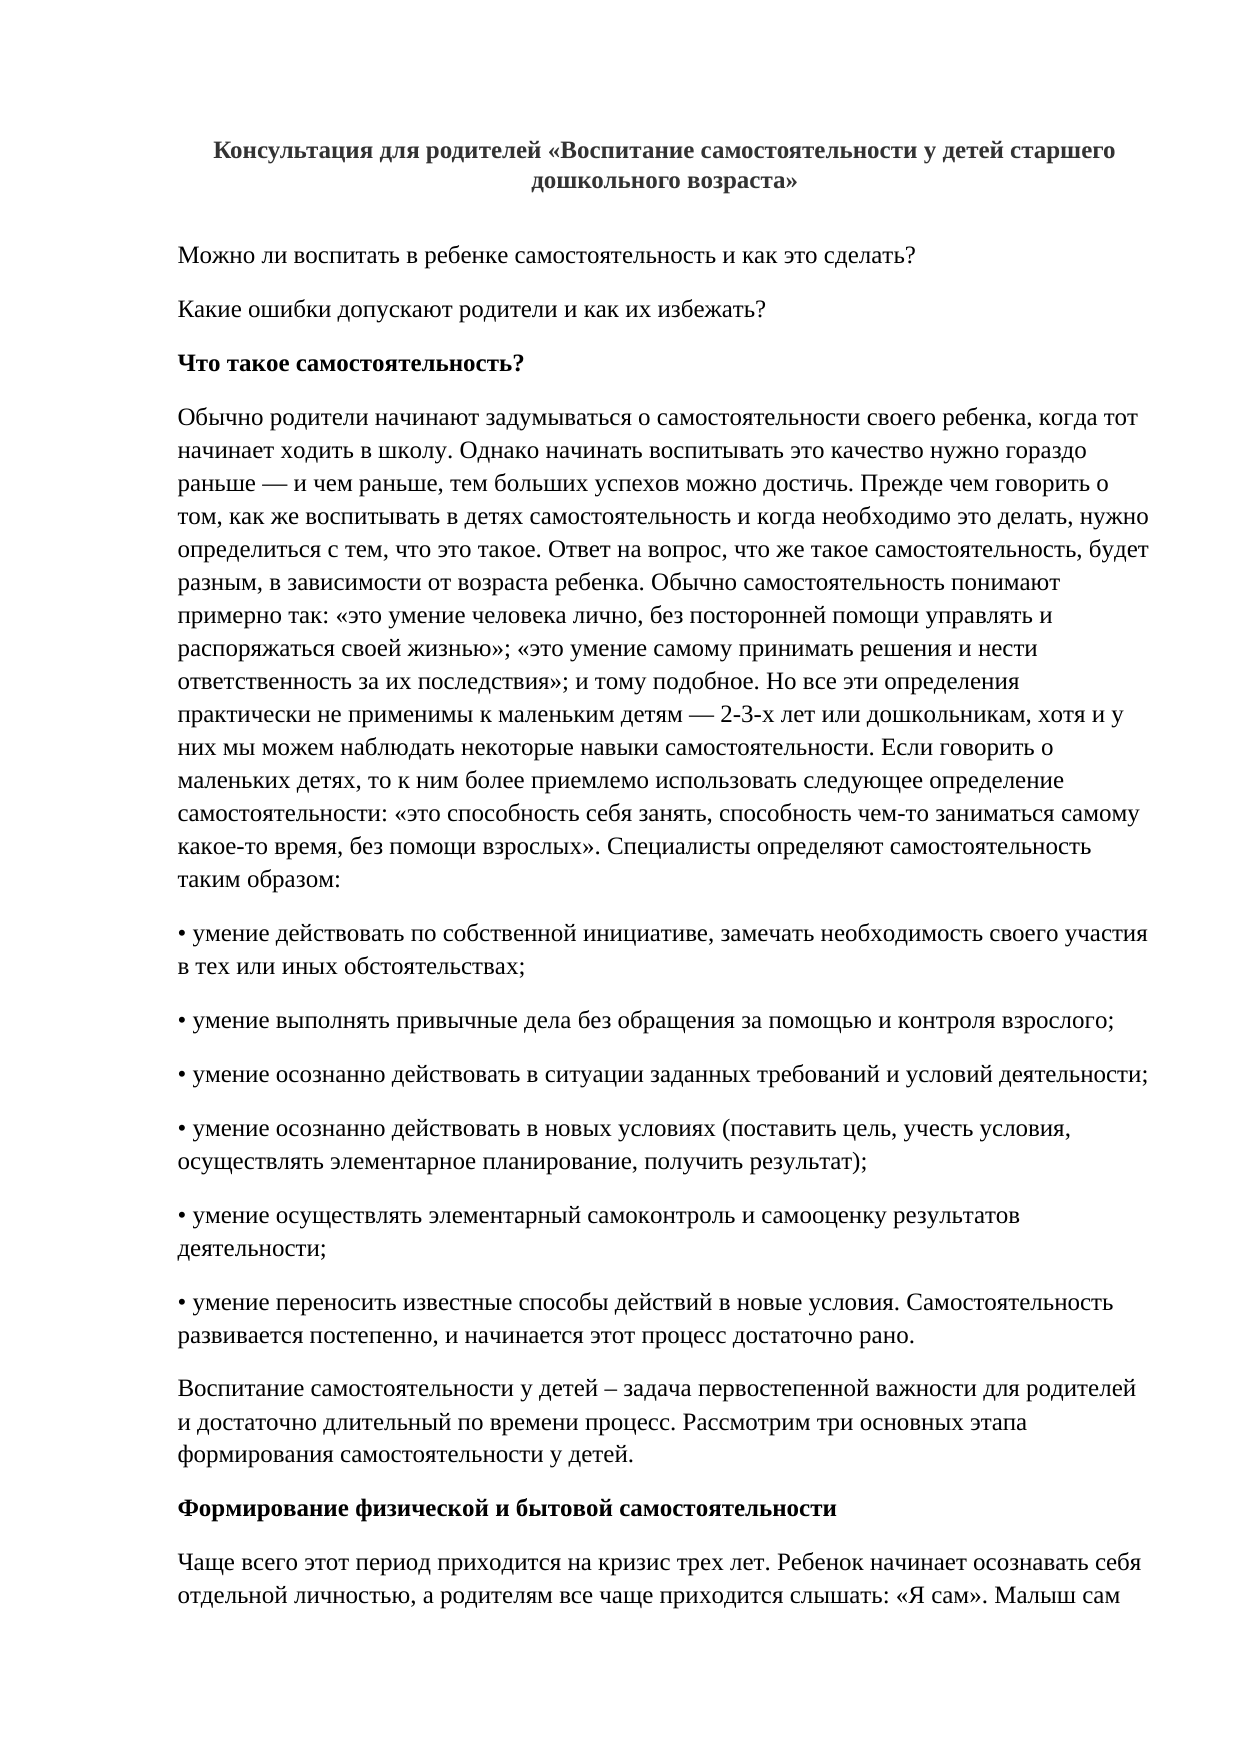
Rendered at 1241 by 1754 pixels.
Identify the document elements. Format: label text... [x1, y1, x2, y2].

text • умение действовать по собственной инициативе, замечать необходимость своего участия в тех или иных обстоятельствах; [177, 918, 1152, 980]
text Консультация для родителей «Воспитание самостоятельности у детей старшего дошкольного возраста» [177, 134, 1152, 194]
text Формирование физической и бытовой самостоятельности [177, 1493, 1152, 1522]
text Какие ошибки допускают родители и как их избежать? [177, 294, 1152, 323]
text • умение выполнять привычные дела без обращения за помощью и контроля взрослого; [177, 1005, 1152, 1034]
text Обычно родители начинают задумываться о самостоятельности своего ребенка, когда тот начинает ходить в школу. Однако начинать воспитывать это качество нужно гораздо раньше — и чем раньше, тем больших успехов можно достичь. Прежде чем говорить о том, как же воспитывать в детях самостоятельность и когда необходимо это делать, нужно определиться с тем, что это такое. Ответ на вопрос, что же такое самостоятельность, будет разным, в зависимости от возраста ребенка. Обычно самостоятельность понимают примерно так: «это умение человека лично, без посторонней помощи управлять и распоряжаться своей жизнью»; «это умение самому принимать решения и нести ответственность за их последствия»; и тому подобное. Но все эти определения практически не применимы к маленьким детям — 2-3-х лет или дошкольникам, хотя и у них мы можем наблюдать некоторые навыки самостоятельности. Если говорить о маленьких детях, то к ним более приемлемо использовать следующее определение самостоятельности: «это способность себя занять, способность чем-то заниматься самому какое-то время, без помощи взрослых». Специалисты определяют самостоятельность таким образом: [177, 402, 1152, 893]
text • умение осознанно действовать в новых условиях (поставить цель, учесть условия, осуществлять элементарное планирование, получить результат); [177, 1113, 1152, 1175]
text Что такое самостоятельность? [177, 348, 1152, 377]
text • умение осознанно действовать в ситуации заданных требований и условий деятельности; [177, 1059, 1152, 1088]
text Можно ли воспитать в ребенке самостоятельность и как это сделать? [177, 241, 1152, 269]
text Воспитание самостоятельности у детей – задача первостепенной важности для родителей и достаточно длительный по времени процесс. Рассмотрим три основных этапа формирования самостоятельности у детей. [177, 1373, 1152, 1468]
text • умение переносить известные способы действий в новые условия. Самостоятельность развивается постепенно, и начинается этот процесс достаточно рано. [177, 1287, 1152, 1348]
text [177, 1547, 1152, 1609]
text • умение осуществлять элементарный самоконтроль и самооценку результатов деятельности; [177, 1200, 1152, 1262]
